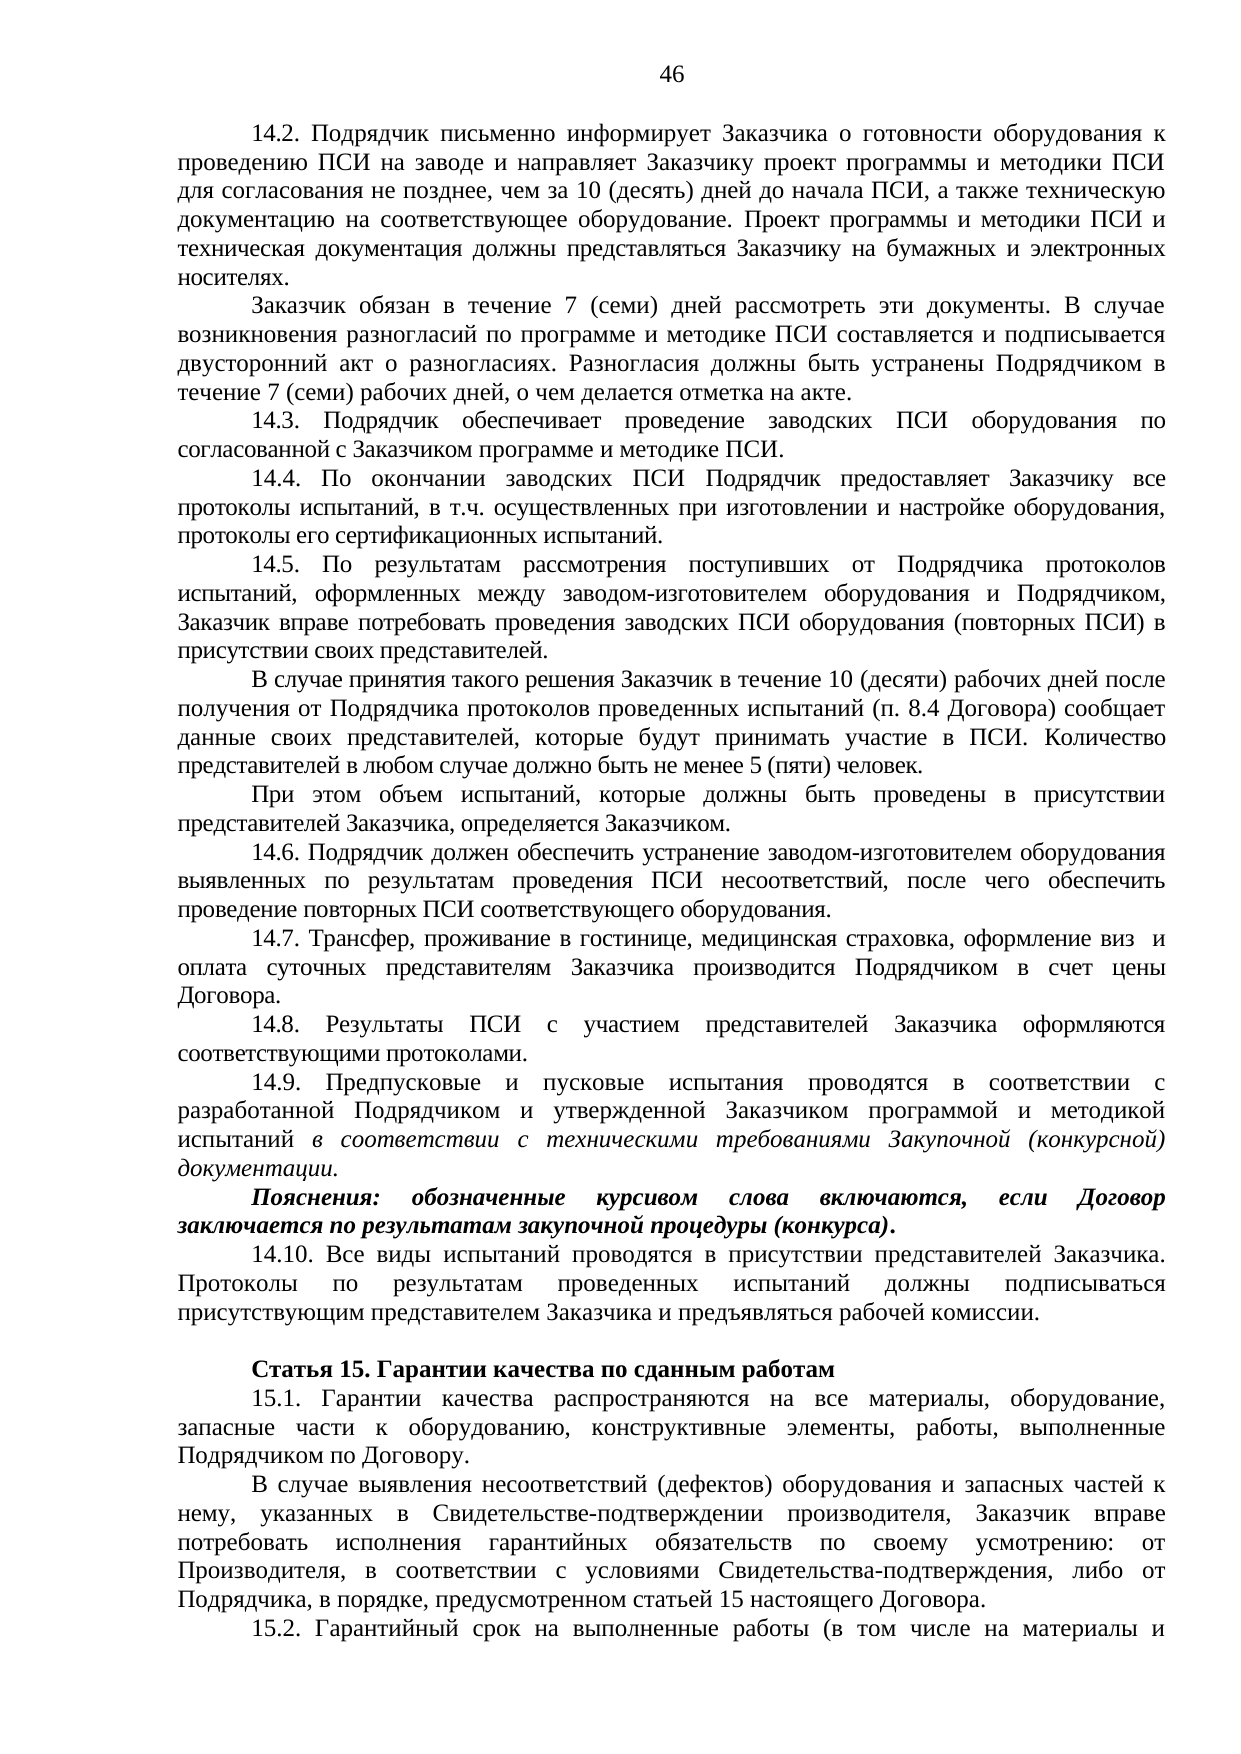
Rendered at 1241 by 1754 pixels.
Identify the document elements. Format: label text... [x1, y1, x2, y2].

text 14.3. Подрядчик обеспечивает проведение заводских ПСИ оборудования по согласованной с Заказчиком программе и методике ПСИ. [177, 406, 1166, 463]
text 14.2. Подрядчик письменно информирует Заказчика о готовности оборудования к проведению ПСИ на заводе и направляет Заказчику проект программы и методики ПСИ для согласования не позднее, чем за 10 (десять) дней до начала ПСИ, а также техническую документацию на соответствующее оборудование. Проект программы и методики ПСИ и техническая документация должны представляться Заказчику на бумажных и электронных носителях. [177, 118, 1166, 291]
text 14.5. По результатам рассмотрения поступивших от Подрядчика протоколов испытаний, оформленных между заводом-изготовителем оборудования и Подрядчиком, Заказчик вправе потребовать проведения заводских ПСИ оборудования (повторных ПСИ) в присутствии своих представителей. [177, 549, 1166, 664]
text 14.6. Подрядчик должен обеспечить устранение заводом-изготовителем оборудования выявленных по результатам проведения ПСИ несоответствий, после чего обеспечить проведение повторных ПСИ соответствующего оборудования. [177, 837, 1166, 923]
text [177, 1613, 1166, 1642]
text 15.1. Гарантии качества распространяются на все материалы, оборудование, запасные части к оборудованию, конструктивные элементы, работы, выполненные Подрядчиком по Договору. [177, 1383, 1166, 1469]
text В случае принятия такого решения Заказчик в течение 10 (десяти) рабочих дней после получения от Подрядчика протоколов проведенных испытаний (п. 8.4 Договора) сообщает данные своих представителей, которые будут принимать участие в ПСИ. Количество представителей в любом случае должно быть не менее 5 (пяти) человек. [177, 664, 1166, 779]
text 14.9. Предпусковые и пусковые испытания проводятся в соответствии с разработанной Подрядчиком и утвержденной Заказчиком программой и методикой испытаний в соответствии с техническими требованиями Закупочной (конкурсной) документации. [177, 1067, 1166, 1182]
text При этом объем испытаний, которые должны быть проведены в присутствии представителей Заказчика, определяется Заказчиком. [177, 779, 1166, 837]
text Пояснения: обозначенные курсивом слова включаются, если Договор заключается по результатам закупочной процедуры (конкурса). [177, 1182, 1166, 1239]
text 14.7. Трансфер, проживание в гостинице, медицинская страховка, оформление виз и оплата суточных представителям Заказчика производится Подрядчиком в счет цены Договора. [177, 923, 1166, 1009]
text Статья 15. Гарантии качества по сданным работам [177, 1354, 1166, 1383]
text Заказчик обязан в течение 7 (семи) дней рассмотреть эти документы. В случае возникновения разногласий по программе и методике ПСИ составляется и подписывается двусторонний акт о разногласиях. Разногласия должны быть устранены Подрядчиком в течение 7 (семи) рабочих дней, о чем делается отметка на акте. [177, 291, 1166, 406]
text 14.4. По окончании заводских ПСИ Подрядчик предоставляет Заказчику все протоколы испытаний, в т.ч. осуществленных при изготовлении и настройке оборудования, протоколы его сертификационных испытаний. [177, 463, 1166, 549]
text 14.8. Результаты ПСИ с участием представителей Заказчика оформляются соответствующими протоколами. [177, 1009, 1166, 1067]
text 14.10. Все виды испытаний проводятся в присутствии представителей Заказчика. Протоколы по результатам проведенных испытаний должны подписываться присутствующим представителем Заказчика и предъявляться рабочей комиссии. [177, 1239, 1166, 1326]
text В случае выявления несоответствий (дефектов) оборудования и запасных частей к нему, указанных в Свидетельстве-подтверждении производителя, Заказчик вправе потребовать исполнения гарантийных обязательств по своему усмотрению: от Производителя, в соответствии с условиями Свидетельства-подтверждения, либо от Подрядчика, в порядке, предусмотренном статьей 15 настоящего Договора. [177, 1469, 1166, 1613]
